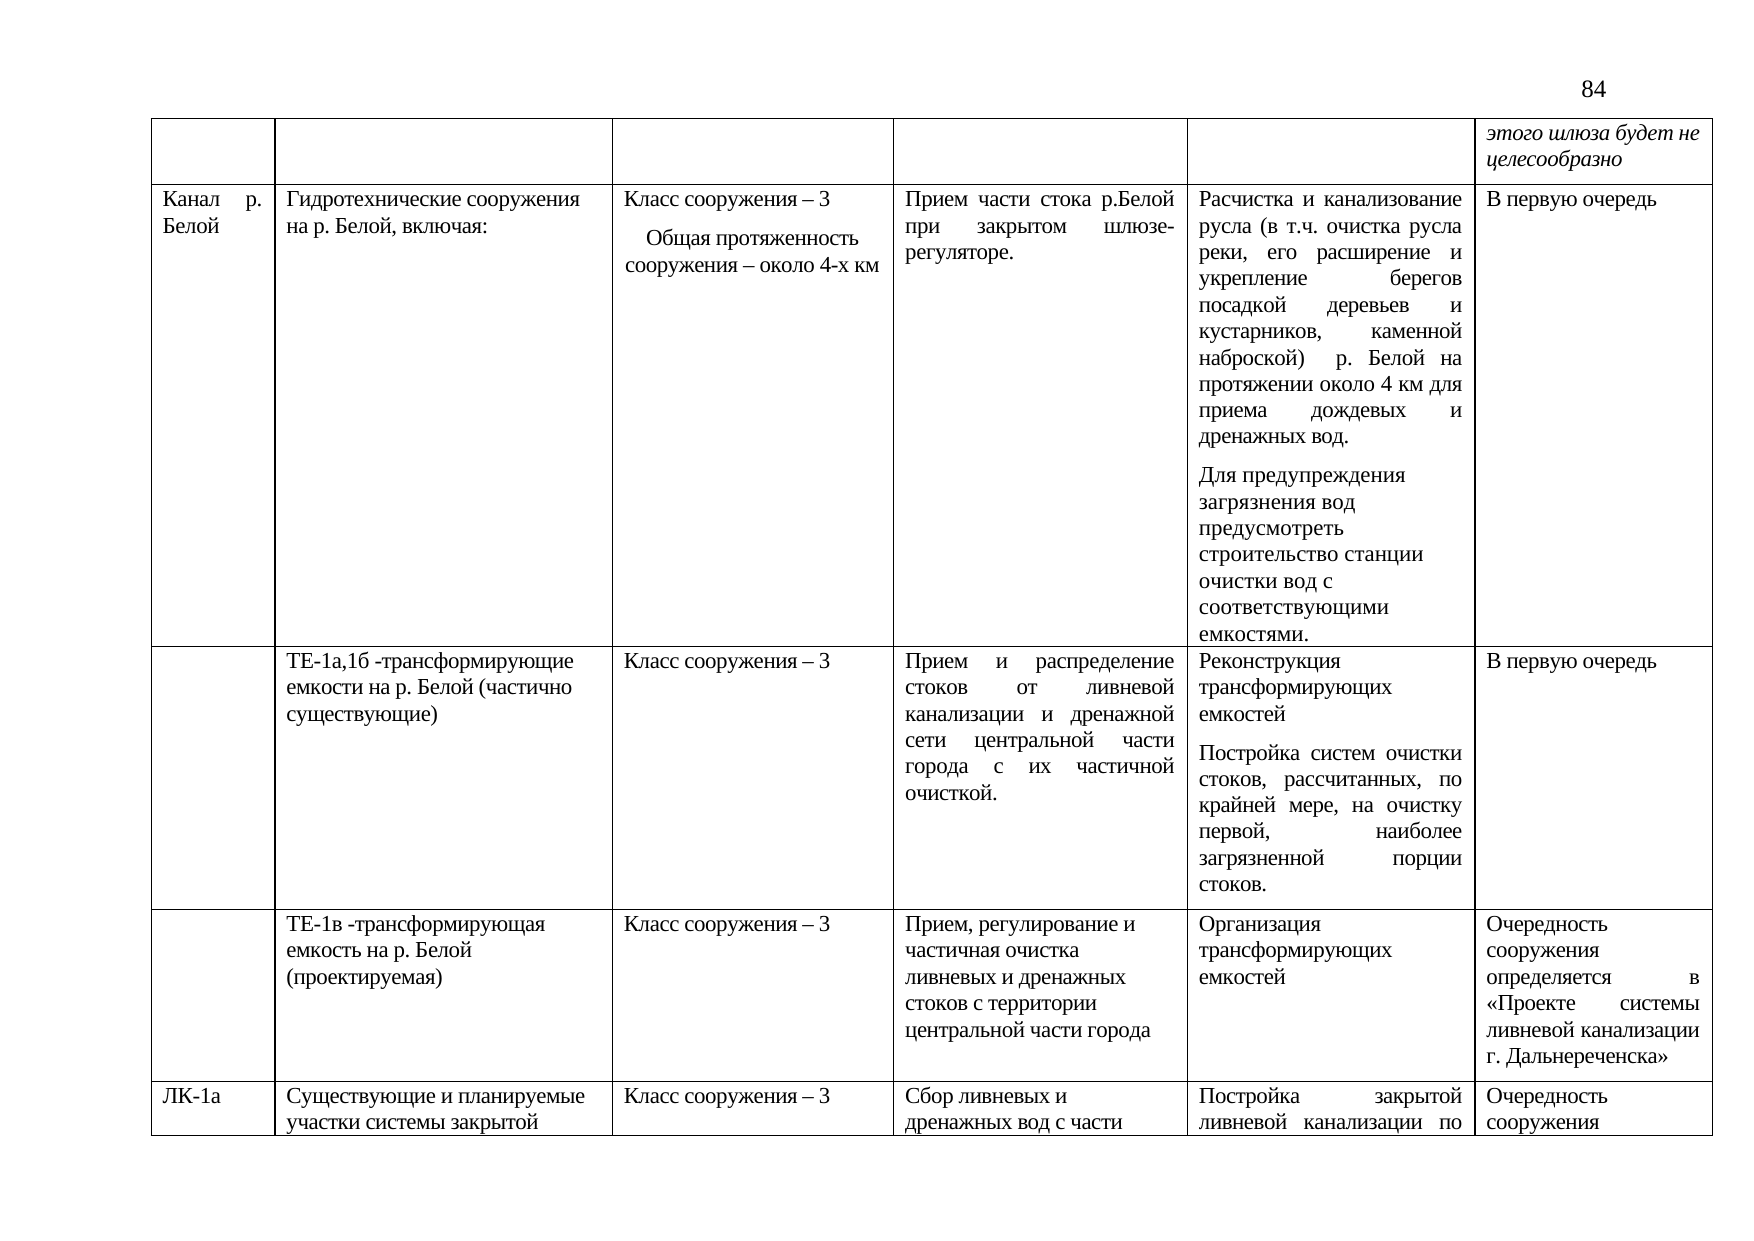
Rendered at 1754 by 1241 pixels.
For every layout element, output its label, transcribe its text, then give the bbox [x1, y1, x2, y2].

table_cell Класс сооружения – 3 Общая протяженность сооружения – около 4-х км [613, 185, 893, 646]
table_cell Прием и распределение стоков от ливневой канализации и дренажной сети центральной части города с их частичной очисткой. [894, 647, 1187, 909]
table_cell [1188, 1082, 1474, 1134]
table_cell Канал р. Белой [152, 185, 274, 646]
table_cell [894, 1082, 1187, 1134]
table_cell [894, 119, 1187, 184]
table_cell Реконструкция трансформирующих емкостей Постройка систем очистки стоков, рассчитанных, по крайней мере, на очистку первой, наиболее загрязненной порции стоков. [1188, 647, 1474, 909]
table_cell ТЕ-1в -трансформирующая емкость на р. Белой (проектируемая) [276, 910, 612, 1081]
table_cell Класс сооружения – 3 [613, 910, 893, 1081]
table_cell [152, 910, 274, 1081]
table_cell [152, 647, 274, 909]
table_cell В первую очередь [1476, 185, 1712, 646]
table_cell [1476, 119, 1712, 184]
table_cell Организация трансформирующих емкостей [1188, 910, 1474, 1081]
table_cell Класс сооружения – 3 [613, 647, 893, 909]
table_cell ТЕ-1а,1б -трансформирующие емкости на р. Белой (частично существующие) [276, 647, 612, 909]
table_cell В первую очередь [1476, 647, 1712, 909]
table_cell [152, 119, 274, 184]
table_cell Очередность сооружения определяется в «Проекте системы ливневой канализации г. Дальнереченска» [1476, 910, 1712, 1081]
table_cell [276, 119, 612, 184]
table_cell Прием части стока р.Белой при закрытом шлюзе-регуляторе. [894, 185, 1187, 646]
table_cell Расчистка и канализование русла (в т.ч. очистка русла реки, его расширение и укрепление берегов посадкой деревьев и кустарников, каменной наброской) р. Белой на протяжении около для приема дождевых и дренажных вод. Для предупреждения загрязнения вод предусмотреть строительство станции очистки вод с соответствующими емкостями. [1188, 185, 1474, 646]
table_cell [1476, 1082, 1712, 1134]
table_cell Гидротехнические сооружения на р. Белой, включая: [276, 185, 612, 646]
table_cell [1188, 119, 1474, 184]
table_cell [613, 119, 893, 184]
table_cell Прием, регулирование и частичная очистка ливневых и дренажных стоков с территории центральной части города [894, 910, 1187, 1081]
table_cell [276, 1082, 612, 1134]
table_cell ЛК-1а [152, 1082, 274, 1134]
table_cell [613, 1082, 893, 1134]
